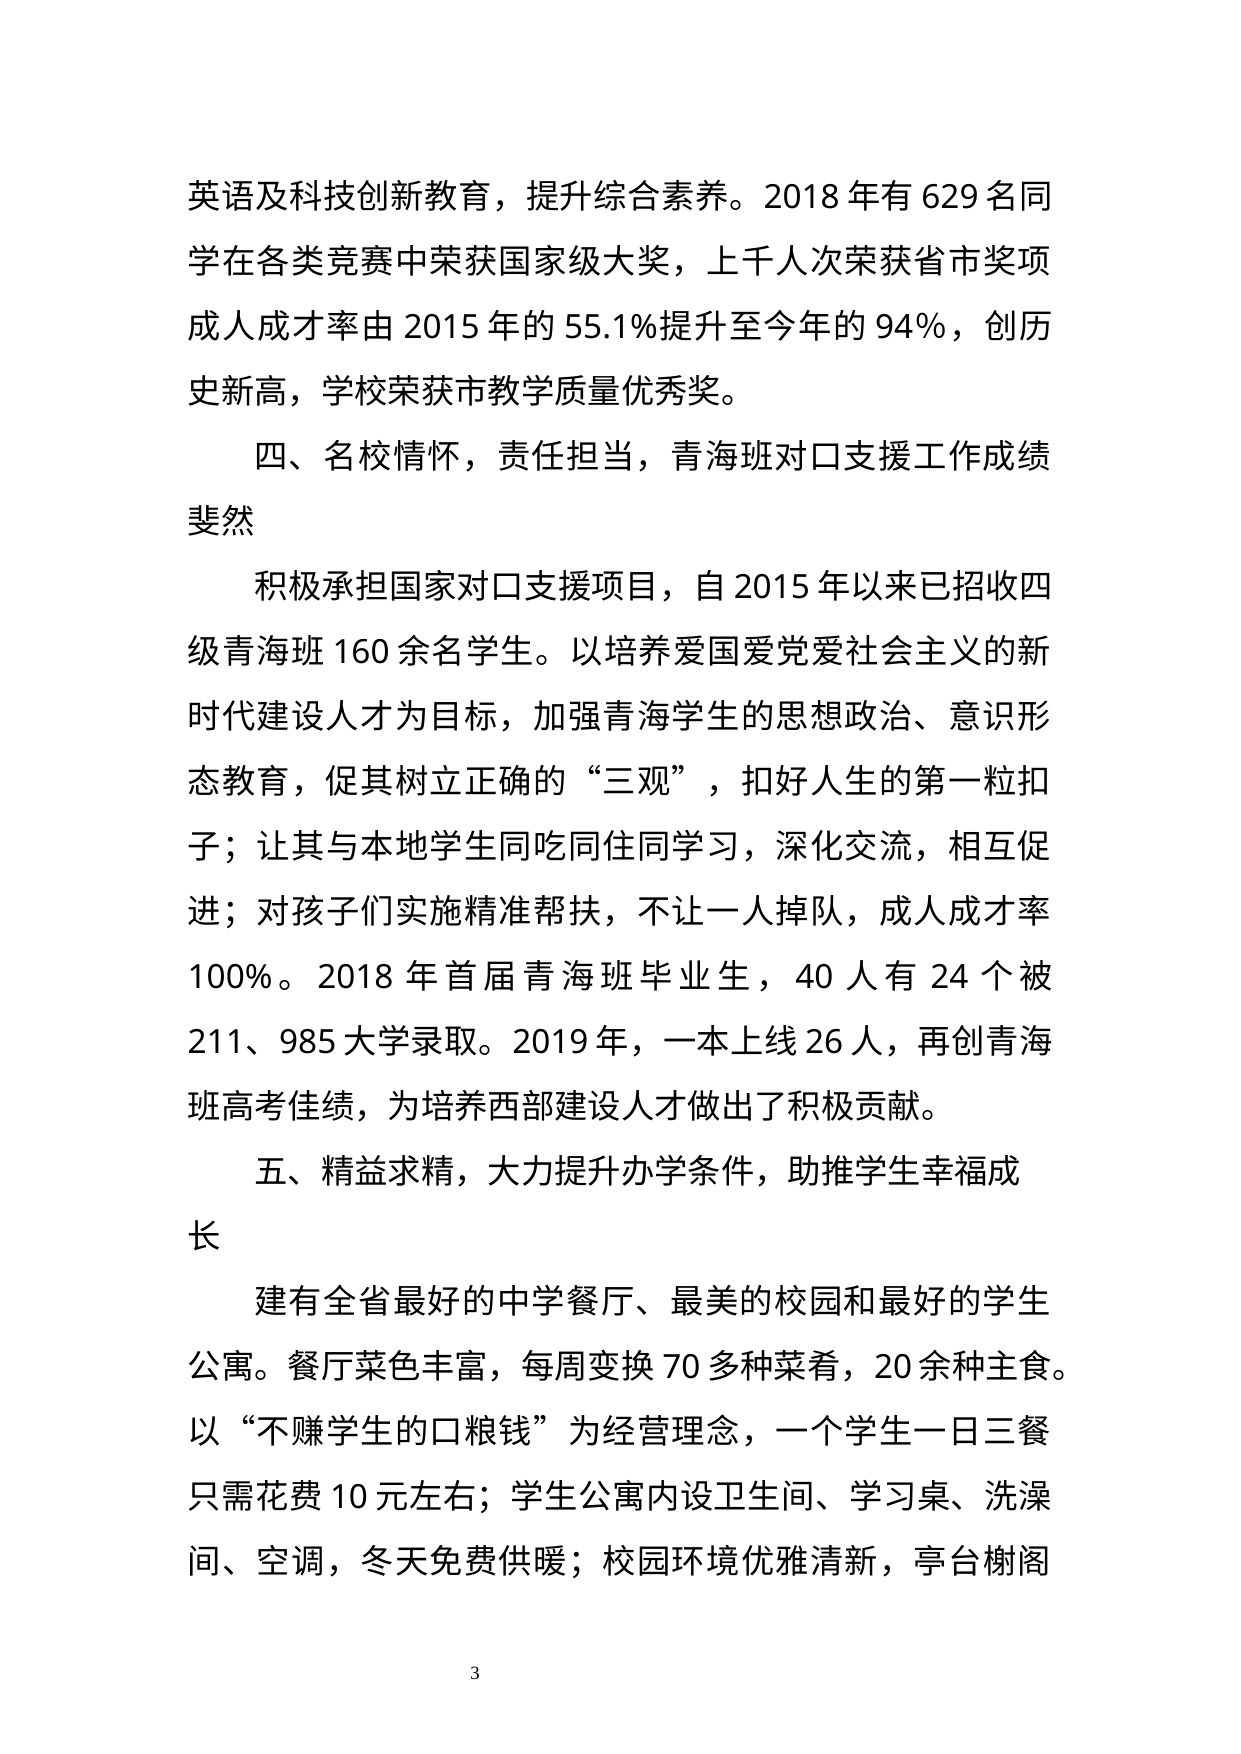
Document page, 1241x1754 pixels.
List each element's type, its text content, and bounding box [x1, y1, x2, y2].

text 积极承担国家对口支援项目，自2015年以来已招收四级青海班160余名学生。以培养爱国爱党爱社会主义的新时代建设人才为目标，加强青海学生的思想政治、意识形态教育，促其树立正确的“三观”，扣好人生的第一粒扣子；让其与本地学生同吃同住同学习，深化交流，相互促进；对孩子们实施精准帮扶，不让一人掉队，成人成才率100%。2018年首届青海班毕业生，40人有24个被211、985大学录取。2019年，一本上线26人，再创青海班高考佳绩，为培养西部建设人才做出了积极贡献。 [187, 552, 1053, 1137]
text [187, 1267, 1053, 1592]
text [187, 162, 1053, 422]
text 五、精益求精，大力提升办学条件，助推学生幸福成长 [187, 1137, 1053, 1267]
text 四、名校情怀，责任担当，青海班对口支援工作成绩斐然 [187, 422, 1053, 552]
